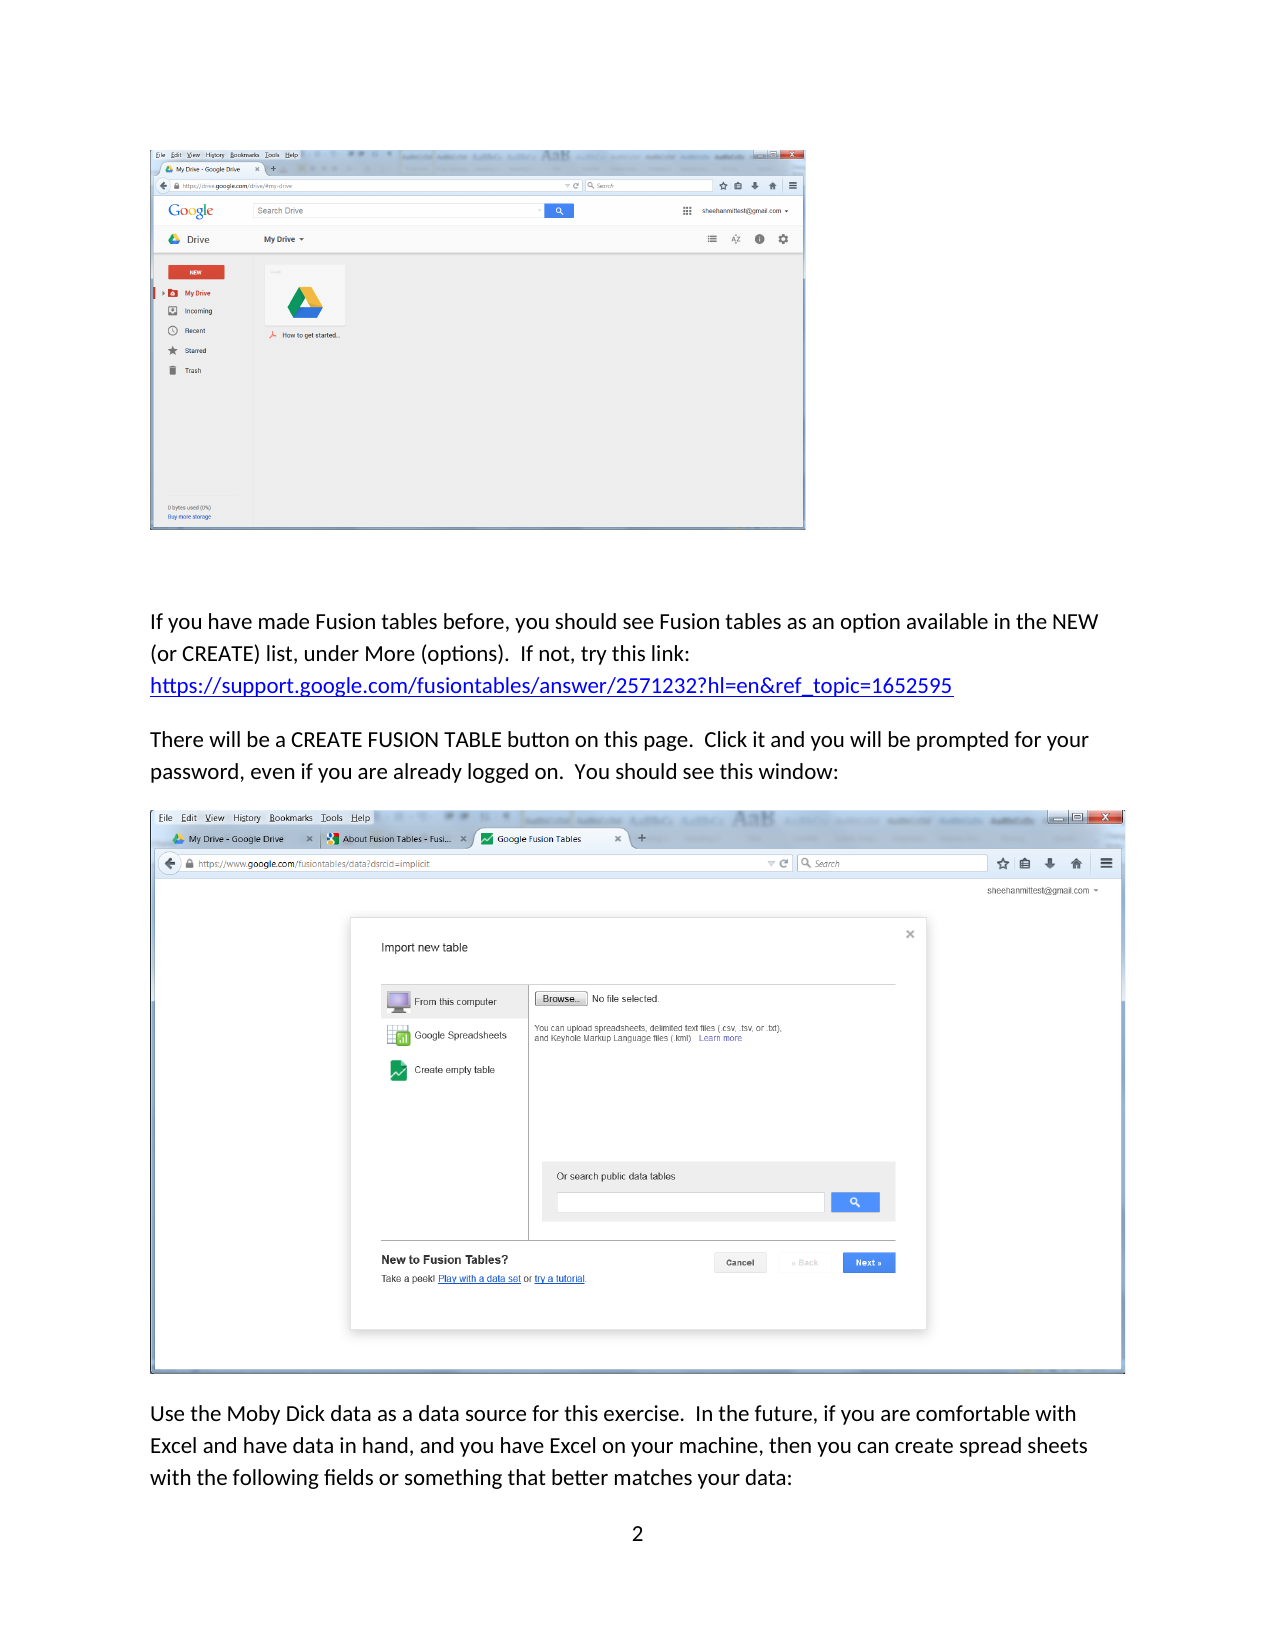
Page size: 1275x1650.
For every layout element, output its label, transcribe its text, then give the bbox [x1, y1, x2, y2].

text If you have made Fusion tables before, you should see Fusion tables as an option available in the NEW (or CREATE) list, under More (options). If not, try this link: https://support.google.com/fusiontables/answer/2571232?hl=en&ref_topic=1652595 [150, 607, 1125, 700]
text Use the Moby Dick data as a data source for this exercise. In the future, if you are comfortable with Excel and have data in hand, and you have Excel on your machine, then you can create spread sheets with the following fields or something that better matches your data: [150, 1399, 1125, 1491]
text There will be a CREATE FUSION TABLE button on this page. Click it and you will be prompted for your password, even if you are already logged on. You should see this window: [150, 725, 1125, 785]
picture [150, 150, 806, 530]
picture [150, 810, 1125, 1374]
